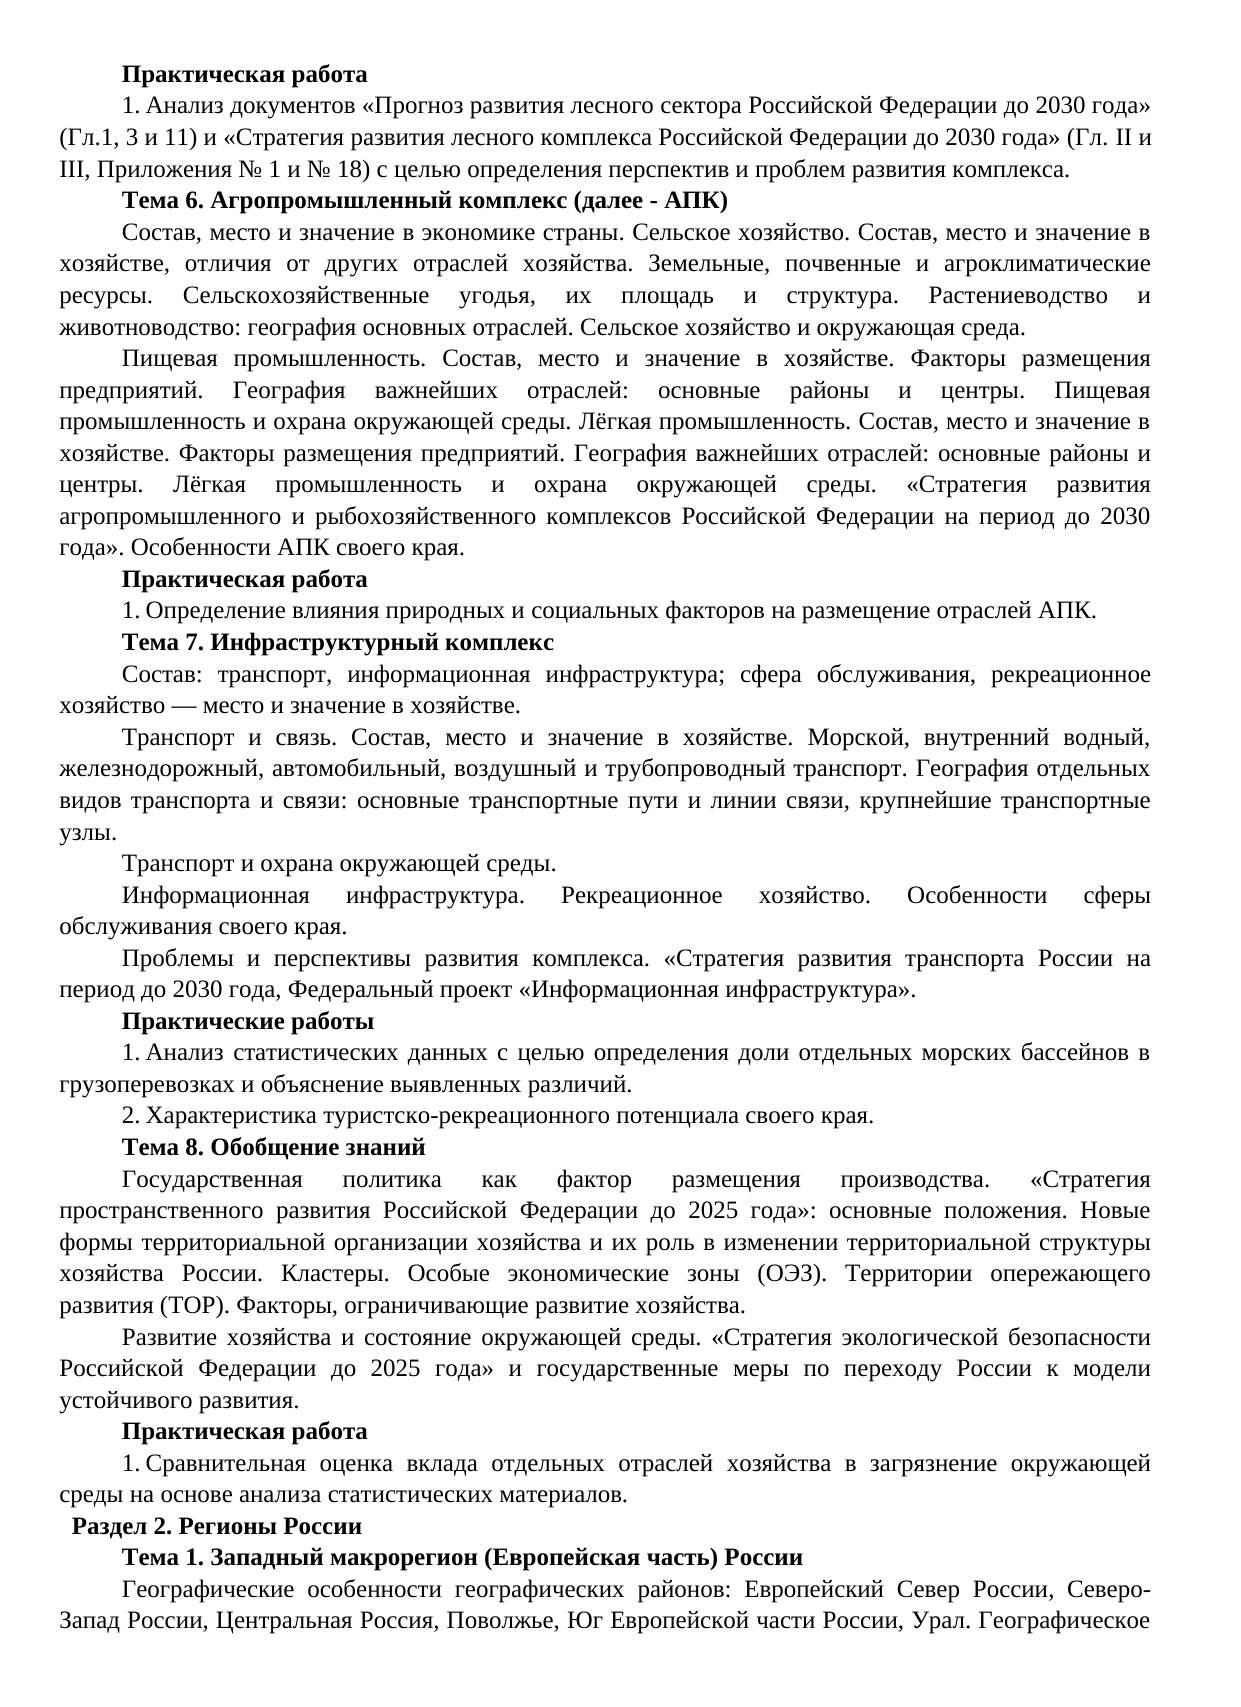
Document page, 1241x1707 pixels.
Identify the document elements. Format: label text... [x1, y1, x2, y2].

text 2. Характеристика туристско-рекреационного потенциала своего края. [59, 1101, 1152, 1129]
text Практическая работа [59, 564, 1152, 593]
text Информационная инфраструктура. Рекреационное хозяйство. Особенности сферы обслуживания своего края. [59, 880, 1152, 940]
text 1. Определение влияния природных и социальных факторов на размещение отраслей АПК. [59, 596, 1152, 624]
text Практические работы [59, 1006, 1152, 1035]
text Транспорт и связь. Состав, место и значение в хозяйстве. Морской, внутренний водный, железнодорожный, автомобильный, воздушный и трубопроводный транспорт. География отдельных видов транспорта и связи: основные транспортные пути и линии связи, крупнейшие транспортные узлы. [59, 722, 1152, 845]
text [59, 1574, 1152, 1634]
text Тема 7. Инфраструктурный комплекс [59, 627, 1152, 656]
text Тема 8. Обобщение знаний [59, 1132, 1152, 1161]
text Состав, место и значение в экономике страны. Сельское хозяйство. Состав, место и значение в хозяйстве, отличия от других отраслей хозяйства. Земельные, почвенные и агроклиматические ресурсы. Сельскохозяйственные угодья, их площадь и структура. Растениеводство и животноводство: география основных отраслей. Сельское хозяйство и окружающая среда. [59, 217, 1152, 340]
text Практическая работа [59, 1416, 1152, 1445]
text Состав: транспорт, информационная инфраструктура; сфера обслуживания, рекреационное хозяйство — место и значение в хозяйстве. [59, 659, 1152, 719]
text 1. Сравнительная оценка вклада отдельных отраслей хозяйства в загрязнение окружающей среды на основе анализа статистических материалов. [59, 1448, 1152, 1508]
text Развитие хозяйства и состояние окружающей среды. «Стратегия экологической безопасности Российской Федерации до 2025 года» и государственные меры по переходу России к модели устойчивого развития. [59, 1322, 1152, 1413]
text Тема 1. Западный макрорегион (Европейская часть) России [59, 1542, 1152, 1571]
text Государственная политика как фактор размещения производства. «Стратегия пространственного развития Российской Федерации до 2025 года»: основные положения. Новые формы территориальной организации хозяйства и их роль в изменении территориальной структуры хозяйства России. Кластеры. Особые экономические зоны (ОЭЗ). Территории опережающего развития (ТОР). Факторы, ограничивающие развитие хозяйства. [59, 1164, 1152, 1319]
text Проблемы и перспективы развития комплекса. «Стратегия развития транспорта России на период до 2030 года, Федеральный проект «Информационная инфраструктура». [59, 943, 1152, 1003]
text 1. Анализ статистических данных с целью определения доли отдельных морских бассейнов в грузоперевозках и объяснение выявленных различий. [59, 1037, 1152, 1098]
text 1. Анализ документов «Прогноз развития лесного сектора Российской Федерации до 2030 года» (Гл.1, 3 и 11) и «Стратегия развития лесного комплекса Российской Федерации до 2030 года» (Гл. II и III, Приложения № 1 и № 18) с целью определения перспектив и проблем развития комплекса. [59, 91, 1152, 182]
text Тема 6. Агропромышленный комплекс (далее - АПК) [59, 185, 1152, 214]
text Практическая работа [59, 59, 1152, 88]
text Транспорт и охрана окружающей среды. [59, 848, 1152, 877]
text Пищевая промышленность. Состав, место и значение в хозяйстве. Факторы размещения предприятий. География важнейших отраслей: основные районы и центры. Пищевая промышленность и охрана окружающей среды. Лёгкая промышленность. Состав, место и значение в хозяйстве. Факторы размещения предприятий. География важнейших отраслей: основные районы и центры. Лёгкая промышленность и охрана окружающей среды. «Стратегия развития агропромышленного и рыбохозяйственного комплексов Российской Федерации на период до 2030 года». Особенности АПК своего края. [59, 343, 1152, 561]
text Раздел 2. Регионы России [72, 1511, 1152, 1540]
